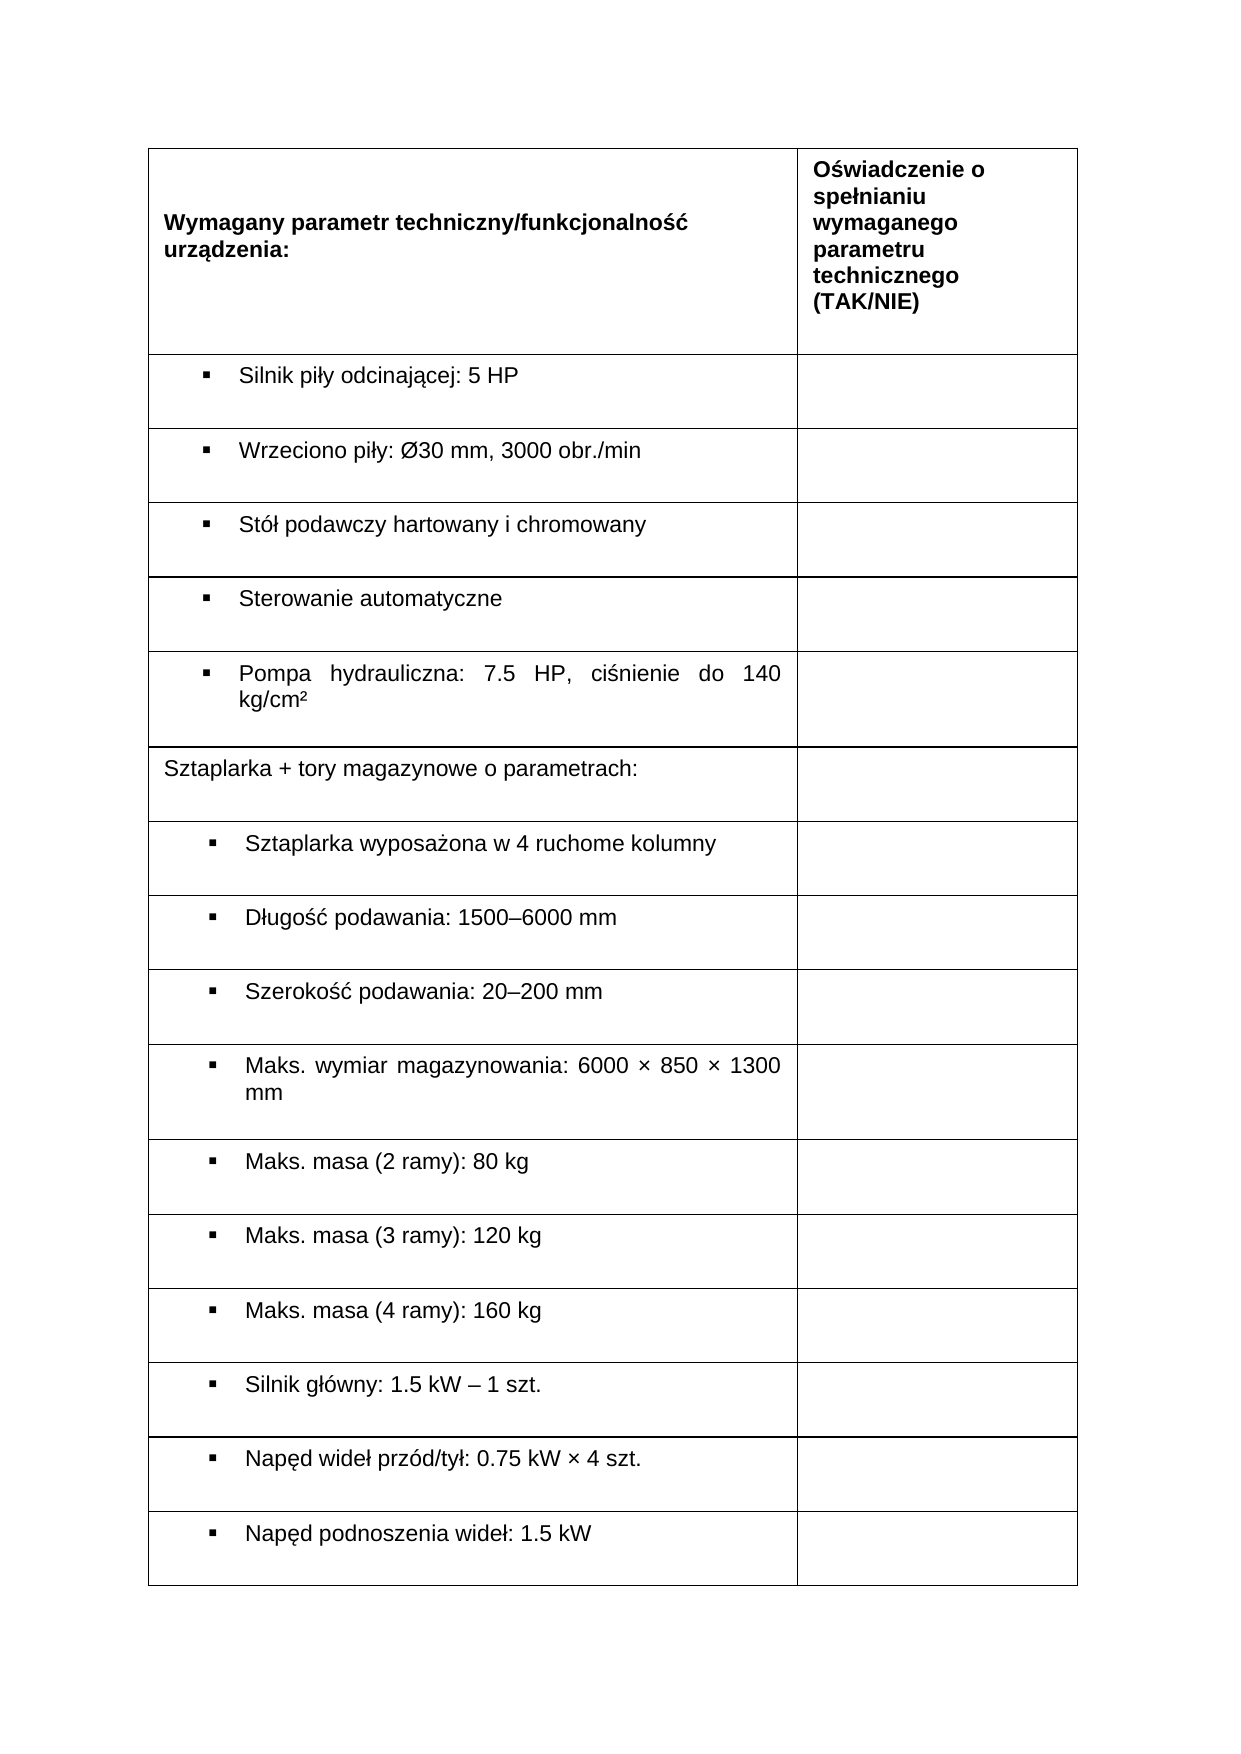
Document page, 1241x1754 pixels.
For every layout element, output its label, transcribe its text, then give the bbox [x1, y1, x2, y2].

table_cell [798, 1289, 1077, 1362]
table_cell [798, 1045, 1077, 1139]
table_cell [798, 748, 1077, 821]
table_cell [798, 1215, 1077, 1288]
table_cell Silnik piły odcinającej: 5 HP [149, 355, 797, 428]
table_cell Silnik główny: 1.5 kW – 1 szt. [149, 1363, 797, 1436]
table_cell Pompa hydrauliczna: 7.5 HP, ciśnienie do 140 kg/cm² [149, 652, 797, 746]
table_cell Napęd podnoszenia wideł: 1.5 kW [149, 1512, 797, 1585]
table_cell Maks. masa (4 ramy): 160 kg [149, 1289, 797, 1362]
table_cell Maks. wymiar magazynowania: 6000 × 850 × 1300 mm [149, 1045, 797, 1139]
table_cell Maks. masa (3 ramy): 120 kg [149, 1215, 797, 1288]
table_cell [798, 1363, 1077, 1436]
table_cell Stół podawczy hartowany i chromowany [149, 503, 797, 576]
table_cell Napęd wideł przód/tył: 0.75 kW × 4 szt. [149, 1438, 797, 1511]
table_cell [798, 1512, 1077, 1585]
table_cell Maks. masa (2 ramy): 80 kg [149, 1140, 797, 1213]
table_cell Długość podawania: 1500–6000 mm [149, 896, 797, 969]
table_cell [798, 355, 1077, 428]
table_header Wymagany parametr techniczny/funkcjonalność urządzenia: [149, 149, 797, 354]
table_cell [798, 503, 1077, 576]
table_cell Sztaplarka wyposażona w 4 ruchome kolumny [149, 822, 797, 895]
table_cell Wrzeciono piły: Ø30 mm, 3000 obr./min [149, 429, 797, 502]
table_cell Sterowanie automatyczne [149, 578, 797, 651]
table_cell [798, 1438, 1077, 1511]
table_cell [798, 822, 1077, 895]
table_cell Szerokość podawania: 20–200 mm [149, 970, 797, 1043]
table_header Oświadczenie o spełnianiu wymaganego parametru technicznego (TAK/NIE) [798, 149, 1077, 354]
table_cell Sztaplarka + tory magazynowe o parametrach: [149, 748, 797, 821]
table_cell [798, 1140, 1077, 1213]
table_cell [798, 429, 1077, 502]
table_cell [798, 578, 1077, 651]
table_cell [798, 896, 1077, 969]
table_cell [798, 652, 1077, 746]
table_cell [798, 970, 1077, 1043]
